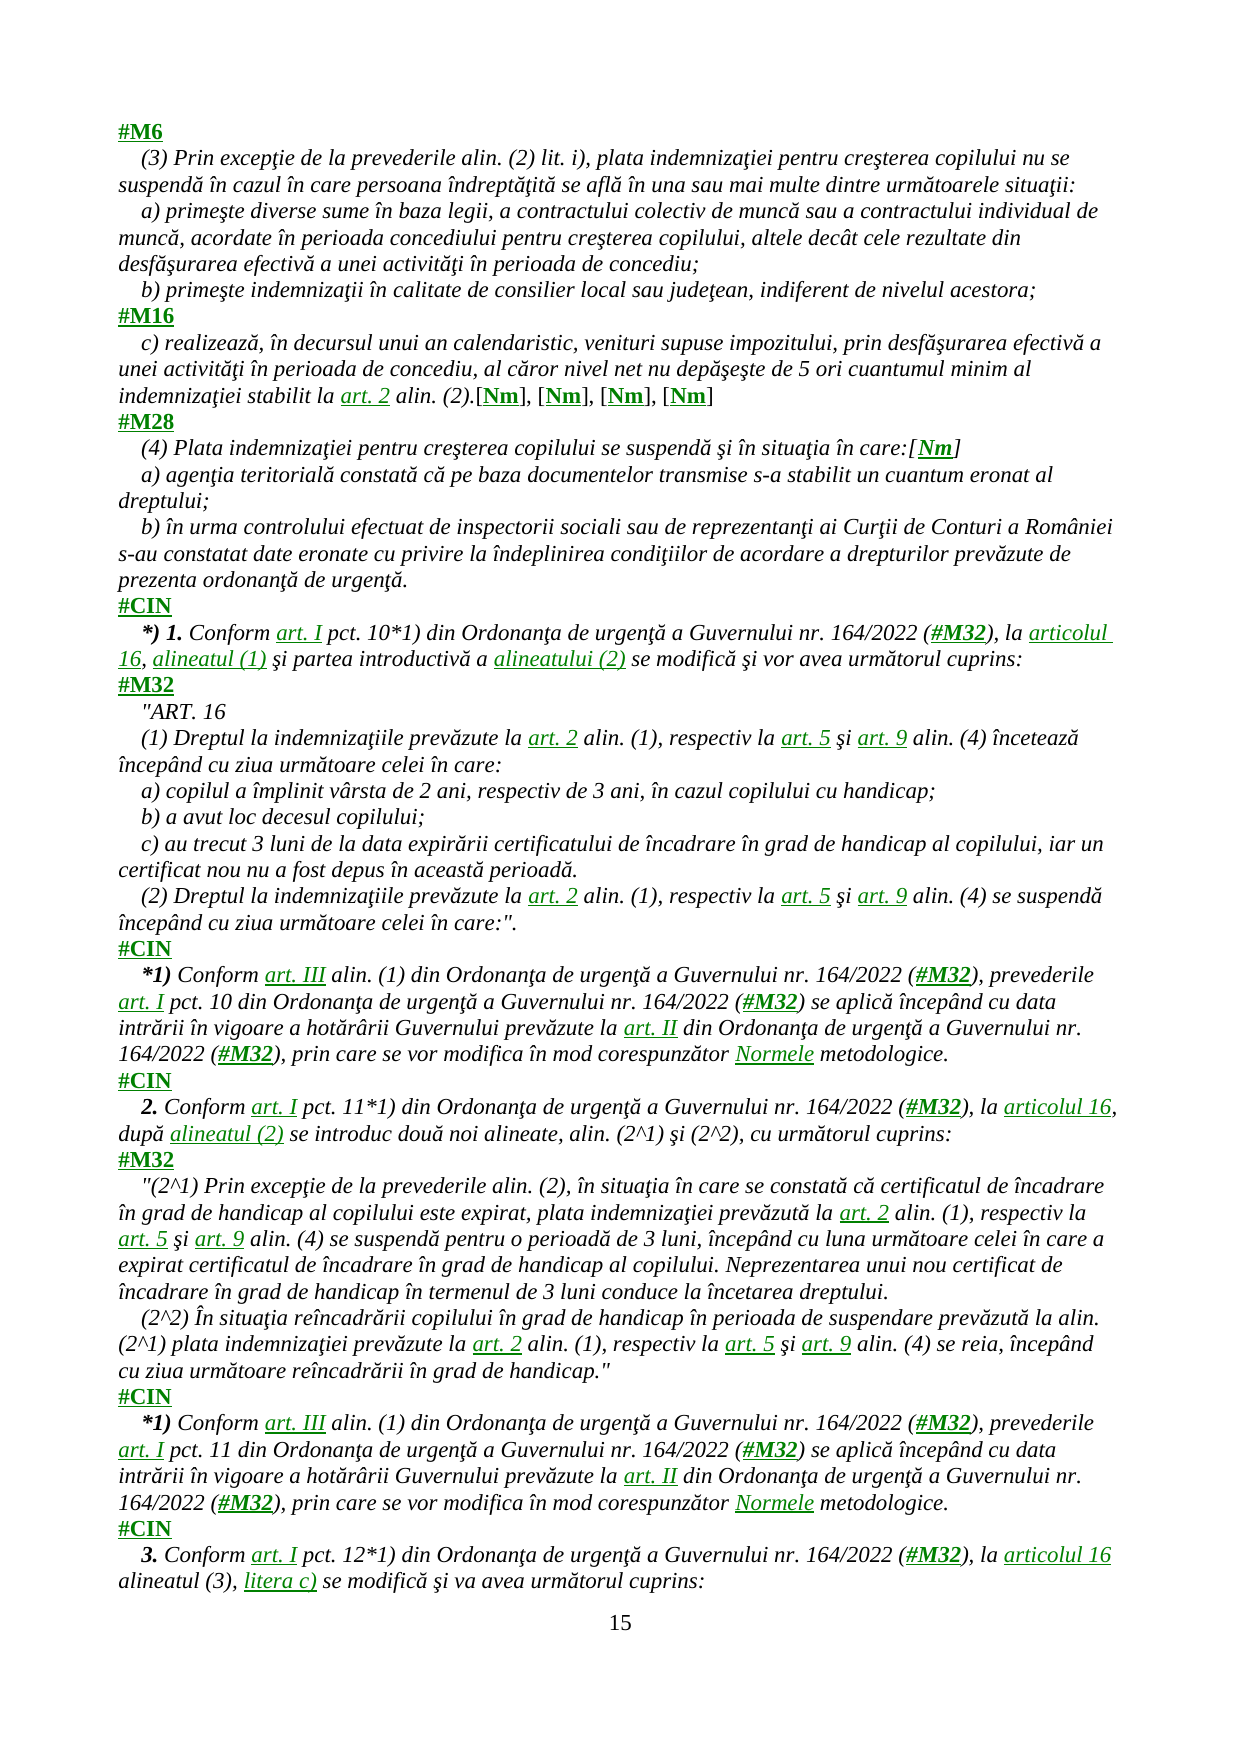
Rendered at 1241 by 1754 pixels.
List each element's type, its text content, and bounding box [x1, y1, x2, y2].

text a) agenţia teritorială constată că pe baza documentelor transmise s-a stabilit un cuantum eronat al dreptului; [118, 461, 1122, 513]
text 2. Conform art. I pct. 11*1) din Ordonanţa de urgenţă a Guvernului nr. 164/2022 (#M32), la articolul 16, după alineatul (2) se introduc două noi alineate, alin. (2^1) şi (2^2), cu următorul cuprins: [118, 1093, 1122, 1146]
text (3) Prin excepţie de la prevederile alin. (2) lit. i), plata indemnizaţiei pentru creşterea copilului nu se suspendă în cazul în care persoana îndreptăţită se află în una sau mai multe dintre următoarele situaţii: [118, 144, 1122, 197]
text #CIN [118, 1067, 1122, 1093]
text a) copilul a împlinit vârsta de 2 ani, respectiv de 3 ani, în cazul copilului cu handicap; [118, 777, 1122, 803]
text (4) Plata indemnizaţiei pentru creşterea copilului se suspendă şi în situaţia în care:[Nm] [118, 434, 1122, 461]
text (2^2) În situaţia reîncadrării copilului în grad de handicap în perioada de suspendare prevăzută la alin. (2^1) plata indemnizaţiei prevăzute la art. 2 alin. (1), respectiv la art. 5 şi art. 9 alin. (4) se reia, începând cu ziua următoare reîncadrării în grad de handicap." [118, 1304, 1122, 1383]
text b) în urma controlului efectuat de inspectorii sociali sau de reprezentanţi ai Curţii de Conturi a României s-au constatat date eronate cu privire la îndeplinirea condiţiilor de acordare a drepturilor prevăzute de prezenta ordonanţă de urgenţă. [118, 513, 1122, 592]
text #M16 [118, 303, 1122, 329]
text 3. Conform art. I pct. 12*1) din Ordonanţa de urgenţă a Guvernului nr. 164/2022 (#M32), la articolul 16 alineatul (3), litera c) se modifică şi va avea următorul cuprins: [118, 1541, 1122, 1594]
text (1) Dreptul la indemnizaţiile prevăzute la art. 2 alin. (1), respectiv la art. 5 şi art. 9 alin. (4) încetează începând cu ziua următoare celei în care: [118, 724, 1122, 777]
text "ART. 16 [118, 698, 1122, 724]
text *1) Conform art. III alin. (1) din Ordonanţa de urgenţă a Guvernului nr. 164/2022 (#M32), prevederile art. I pct. 10 din Ordonanţa de urgenţă a Guvernului nr. 164/2022 (#M32) se aplică începând cu data intrării în vigoare a hotărârii Guvernului prevăzute la art. II din Ordonanţa de urgenţă a Guvernului nr. 164/2022 (#M32), prin care se vor modifica în mod corespunzător Normele metodologice. [118, 961, 1122, 1067]
text #M32 [118, 1146, 1122, 1172]
text #M32 [118, 672, 1122, 698]
text *1) Conform art. III alin. (1) din Ordonanţa de urgenţă a Guvernului nr. 164/2022 (#M32), prevederile art. I pct. 11 din Ordonanţa de urgenţă a Guvernului nr. 164/2022 (#M32) se aplică începând cu data intrării în vigoare a hotărârii Guvernului prevăzute la art. II din Ordonanţa de urgenţă a Guvernului nr. 164/2022 (#M32), prin care se vor modifica în mod corespunzător Normele metodologice. [118, 1409, 1122, 1515]
text #M28 [118, 408, 1122, 434]
text #CIN [118, 935, 1122, 961]
text b) primeşte indemnizaţii în calitate de consilier local sau judeţean, indiferent de nivelul acestora; [118, 276, 1122, 303]
text "(2^1) Prin excepţie de la prevederile alin. (2), în situaţia în care se constată că certificatul de încadrare în grad de handicap al copilului este expirat, plata indemnizaţiei prevăzută la art. 2 alin. (1), respectiv la art. 5 şi art. 9 alin. (4) se suspendă pentru o perioadă de 3 luni, începând cu luna următoare celei în care a expirat certificatul de încadrare în grad de handicap al copilului. Neprezentarea unui nou certificat de încadrare în grad de handicap în termenul de 3 luni conduce la încetarea dreptului. [118, 1172, 1122, 1304]
text #CIN [118, 1383, 1122, 1409]
text #CIN [118, 592, 1122, 619]
text *) 1. Conform art. I pct. 10*1) din Ordonanţa de urgenţă a Guvernului nr. 164/2022 (#M32), la articolul 16, alineatul (1) şi partea introductivă a alineatului (2) se modifică şi vor avea următorul cuprins: [118, 619, 1122, 672]
text b) a avut loc decesul copilului; [118, 803, 1122, 830]
text c) au trecut 3 luni de la data expirării certificatului de încadrare în grad de handicap al copilului, iar un certificat nou nu a fost depus în această perioadă. [118, 830, 1122, 882]
text c) realizează, în decursul unui an calendaristic, venituri supuse impozitului, prin desfăşurarea efectivă a unei activităţi în perioada de concediu, al căror nivel net nu depăşeşte de 5 ori cuantumul minim al indemnizaţiei stabilit la art. 2 alin. (2).[Nm], [Nm], [Nm], [Nm] [118, 329, 1122, 408]
text a) primeşte diverse sume în baza legii, a contractului colectiv de muncă sau a contractului individual de muncă, acordate în perioada concediului pentru creşterea copilului, altele decât cele rezultate din desfăşurarea efectivă a unei activităţi în perioada de concediu; [118, 197, 1122, 276]
text #CIN [118, 1515, 1122, 1541]
text (2) Dreptul la indemnizaţiile prevăzute la art. 2 alin. (1), respectiv la art. 5 şi art. 9 alin. (4) se suspendă începând cu ziua următoare celei în care:". [118, 882, 1122, 935]
text #M6 [118, 118, 1122, 144]
